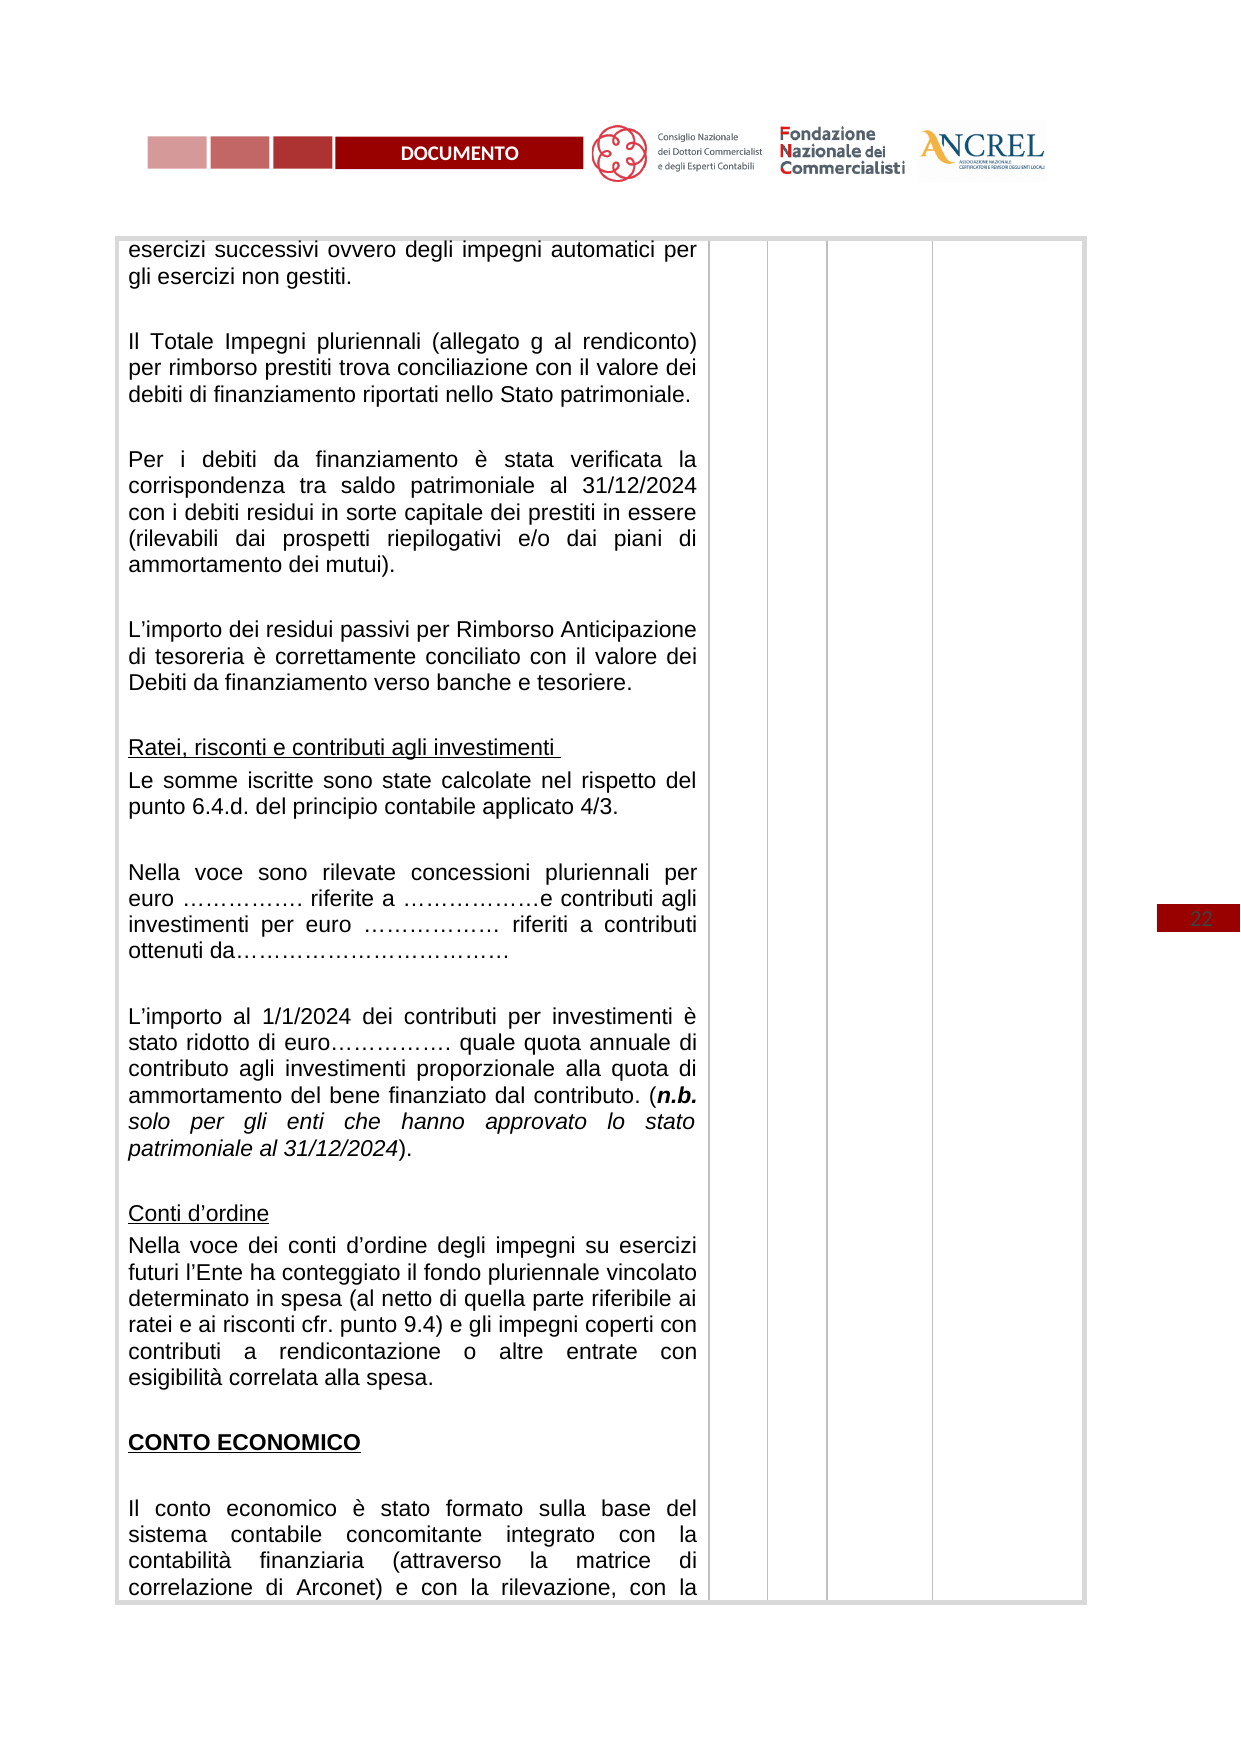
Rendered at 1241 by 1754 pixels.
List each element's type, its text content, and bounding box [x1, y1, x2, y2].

table_cell [768, 241, 826, 1600]
table_cell [933, 241, 1082, 1600]
table_cell [828, 241, 932, 1600]
table_cell [710, 241, 767, 1600]
picture [591, 125, 764, 182]
picture [917, 120, 1048, 183]
picture [780, 126, 905, 174]
